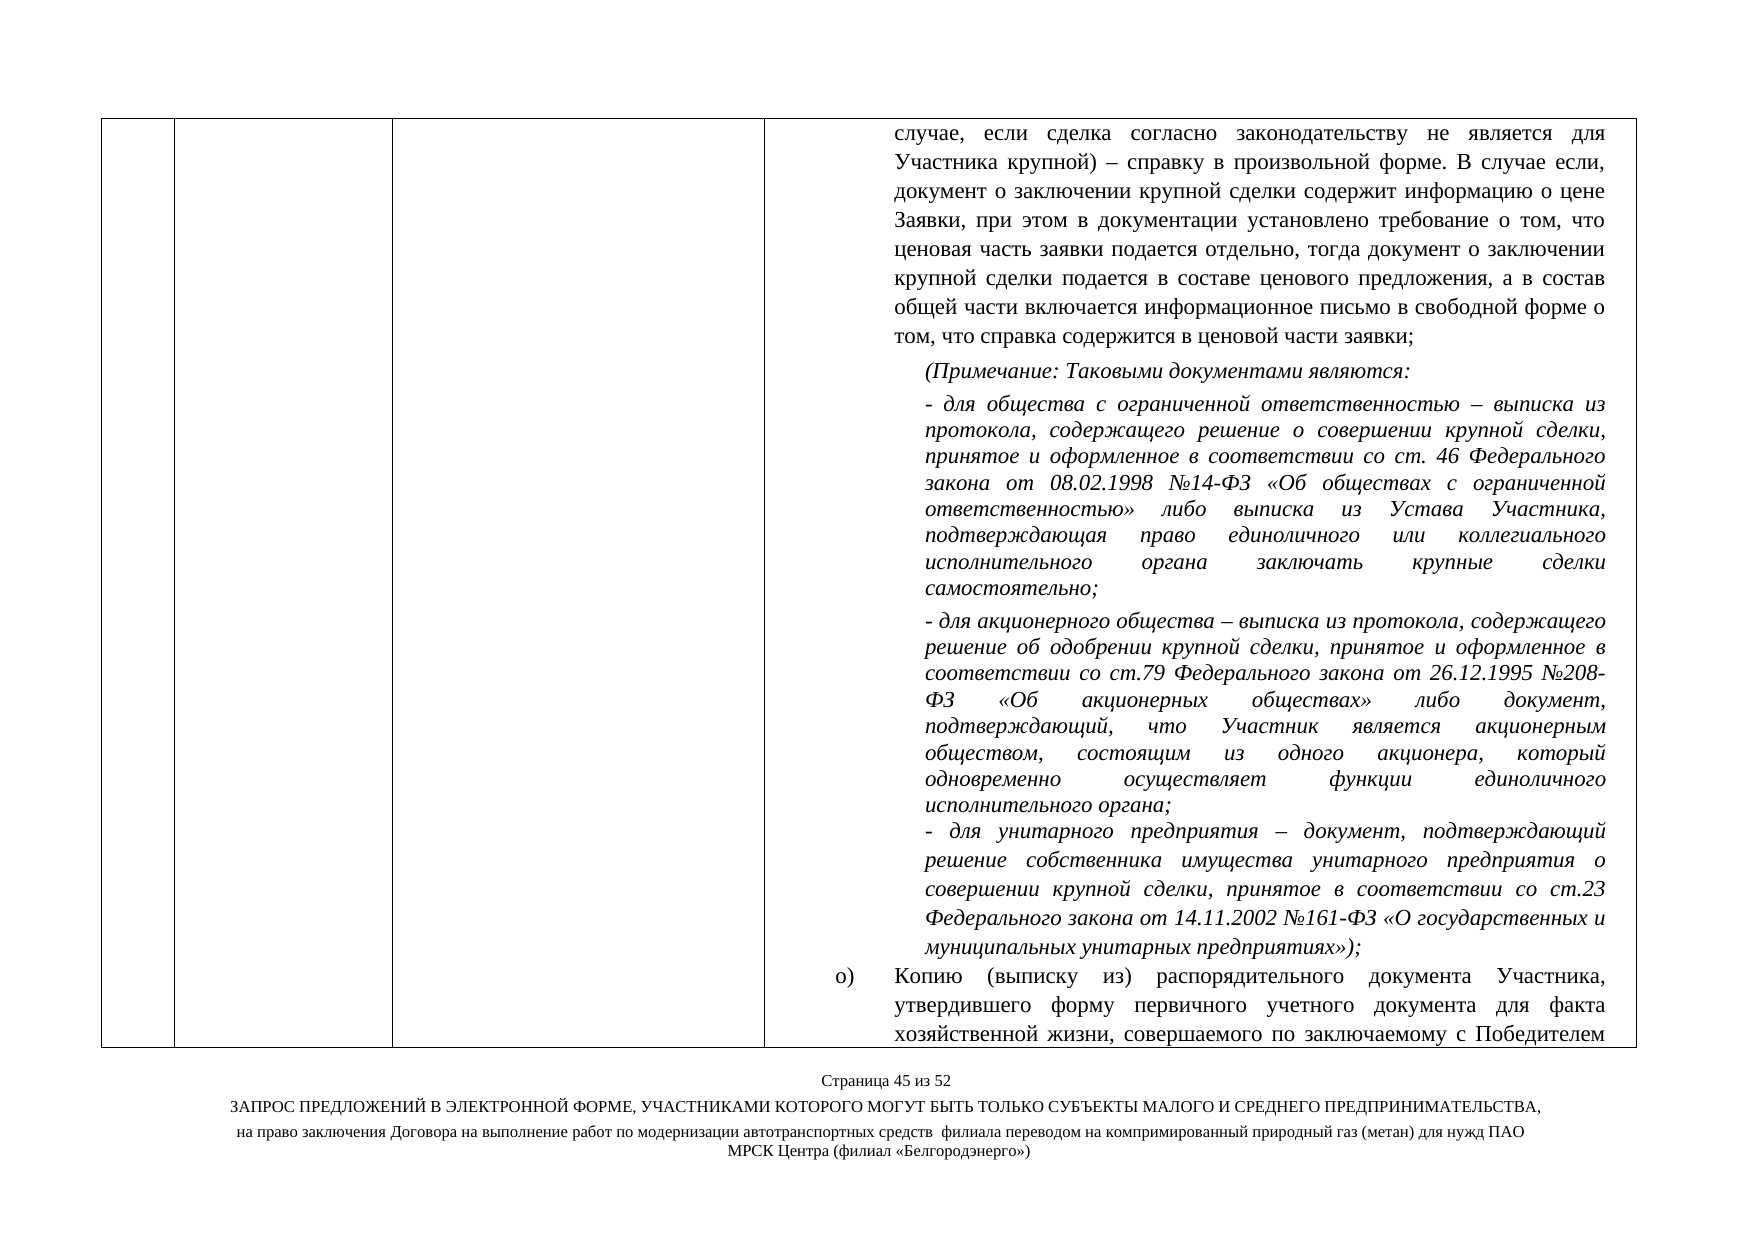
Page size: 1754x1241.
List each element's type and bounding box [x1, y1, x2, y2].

table_cell [175, 119, 392, 1047]
table_cell [765, 119, 1636, 1047]
table_cell [393, 119, 764, 1047]
table_cell [102, 119, 174, 1047]
